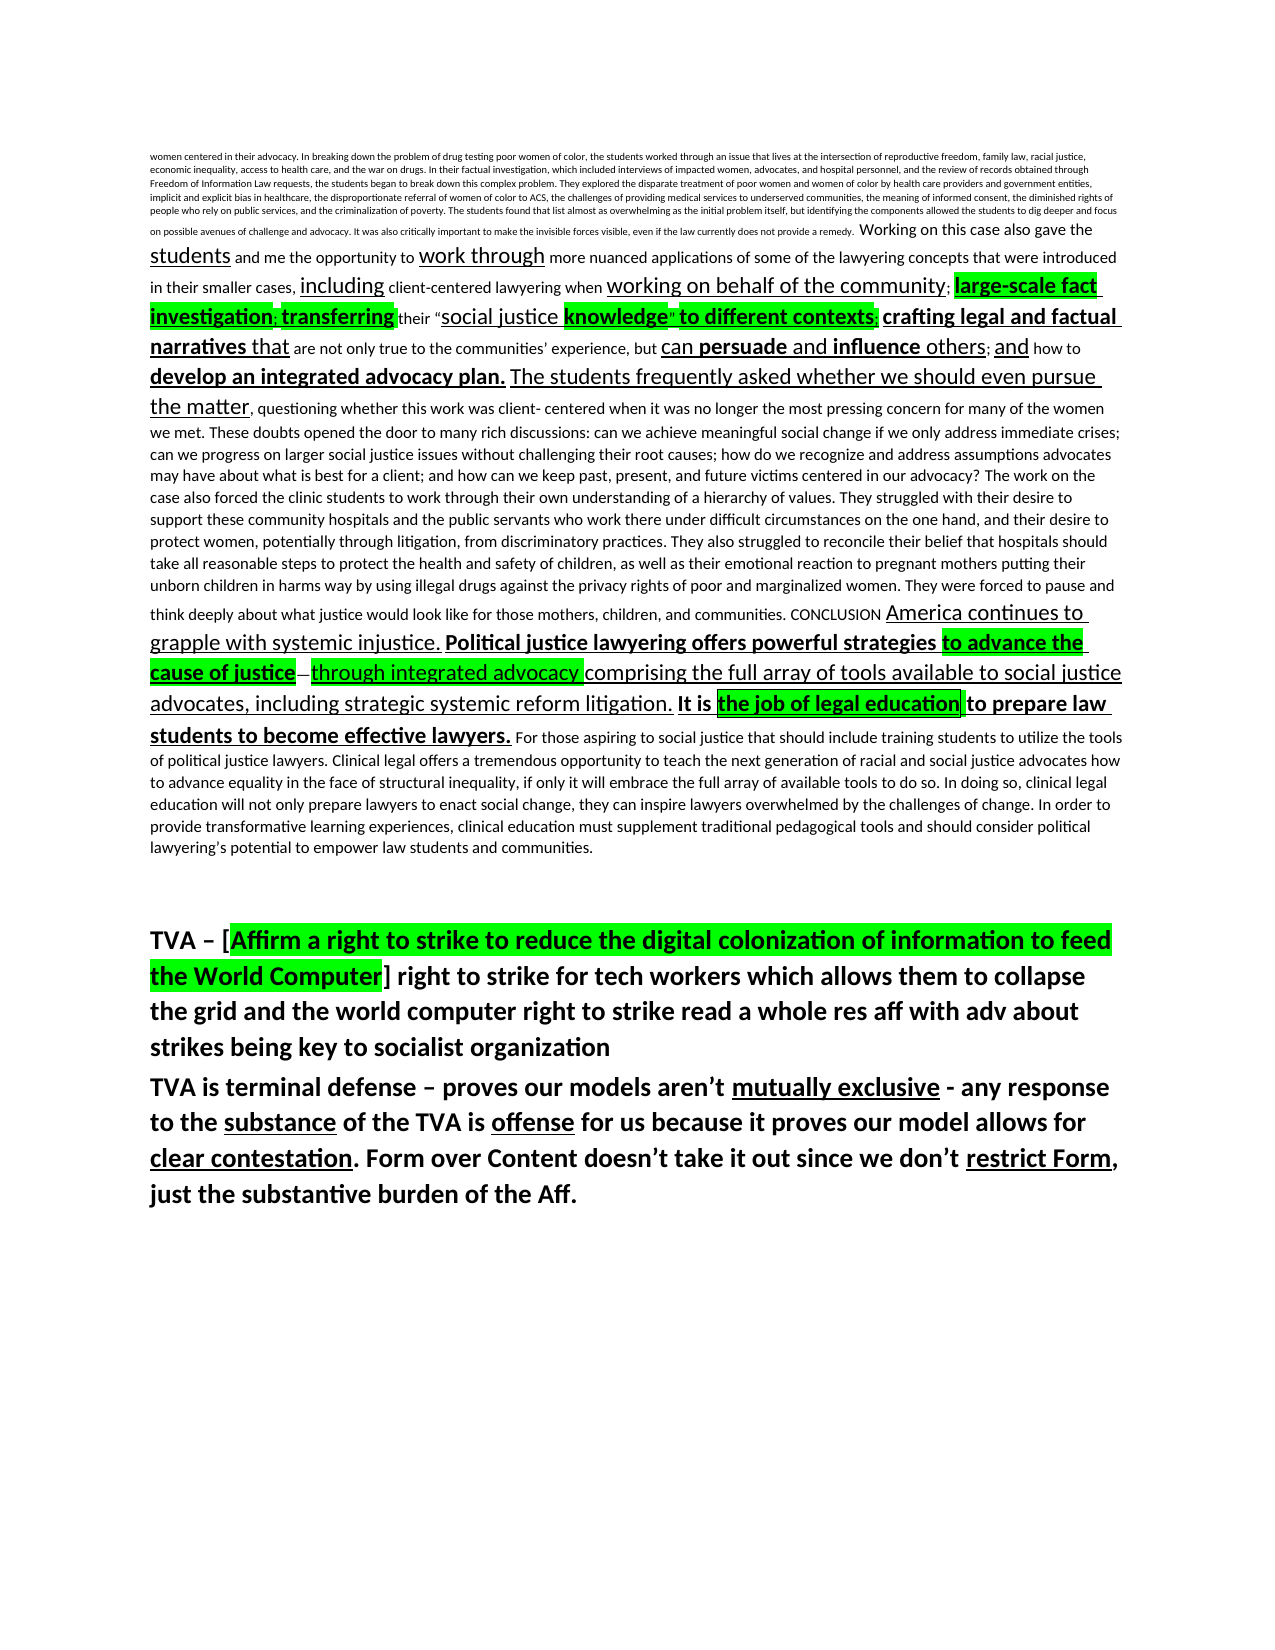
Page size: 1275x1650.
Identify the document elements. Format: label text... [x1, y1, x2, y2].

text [150, 150, 1125, 858]
subtitle TVA is terminal defense – proves our models aren’t mutually exclusive - any response to the substance of the TVA is offense for us because it proves our model allows for clear contestation. Form over Content doesn’t take it out since we don’t restrict Form, just the substantive burden of the Aff. [150, 1070, 1125, 1210]
subtitle TVA – [Affirm a right to strike to reduce the digital colonization of information to feed the World Computer] right to strike for tech workers which allows them to collapse the grid and the world computer right to strike read a whole res aff with adv about strikes being key to socialist organization [150, 923, 1125, 1063]
